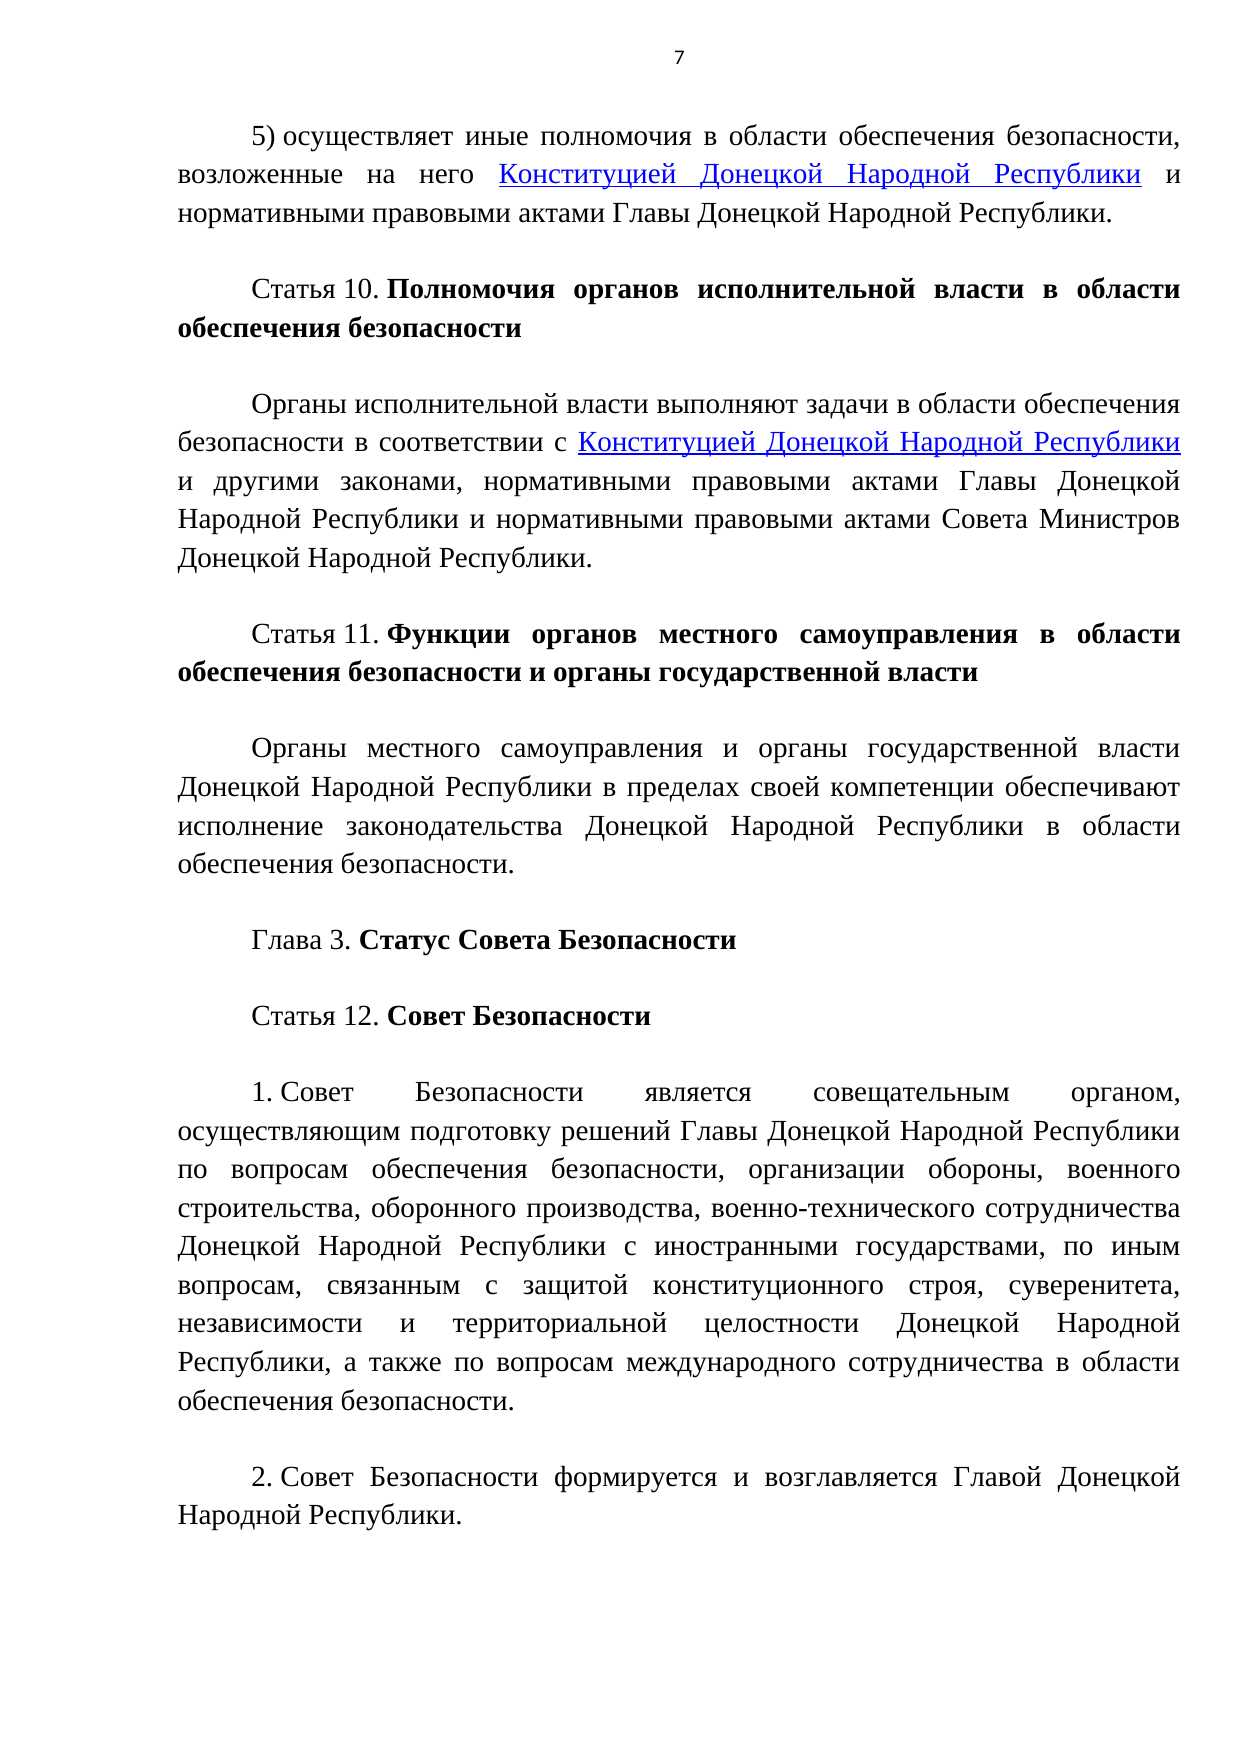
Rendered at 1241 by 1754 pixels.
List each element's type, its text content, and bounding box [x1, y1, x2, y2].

text Органы местного самоуправления и органы государственной власти Донецкой Народной Республики в пределах своей компетенции обеспечивают исполнение законодательства Донецкой Народной Республики в области обеспечения безопасности. [177, 731, 1181, 880]
text 5) осуществляет иные полномочия в области обеспечения безопасности, возложенные на него Конституцией Донецкой Народной Республики и нормативными правовыми актами Главы Донецкой Народной Республики. [177, 118, 1181, 229]
text Статья 12. Совет Безопасности [177, 998, 1181, 1032]
text Глава 3. Статус Совета Безопасности [177, 922, 1181, 956]
text 1. Совет Безопасности является совещательным органом, осуществляющим подготовку решений Главы Донецкой Народной Республики по вопросам обеспечения безопасности, организации обороны, военного строительства, оборонного производства, военно-технического сотрудничества Донецкой Народной Республики с иностранными государствами, по иным вопросам, связанным с защитой конституционного строя, суверенитета, независимости и территориальной целостности Донецкой Народной Республики, а также по вопросам международного сотрудничества в области обеспечения безопасности. [177, 1074, 1181, 1416]
text Статья 11. Функции органов местного самоуправления в области обеспечения безопасности и органы государственной власти [177, 616, 1181, 688]
text Статья 10. Полномочия органов исполнительной власти в области обеспечения безопасности [177, 271, 1181, 343]
text 2. Совет Безопасности формируется и возглавляется Главой Донецкой Народной Республики. [177, 1459, 1181, 1531]
text Органы исполнительной власти выполняют задачи в области обеспечения безопасности в соответствии с Конституцией Донецкой Народной Республики и другими законами, нормативными правовыми актами Главы Донецкой Народной Республики и нормативными правовыми актами Совета Министров Донецкой Народной Республики. [177, 386, 1181, 573]
